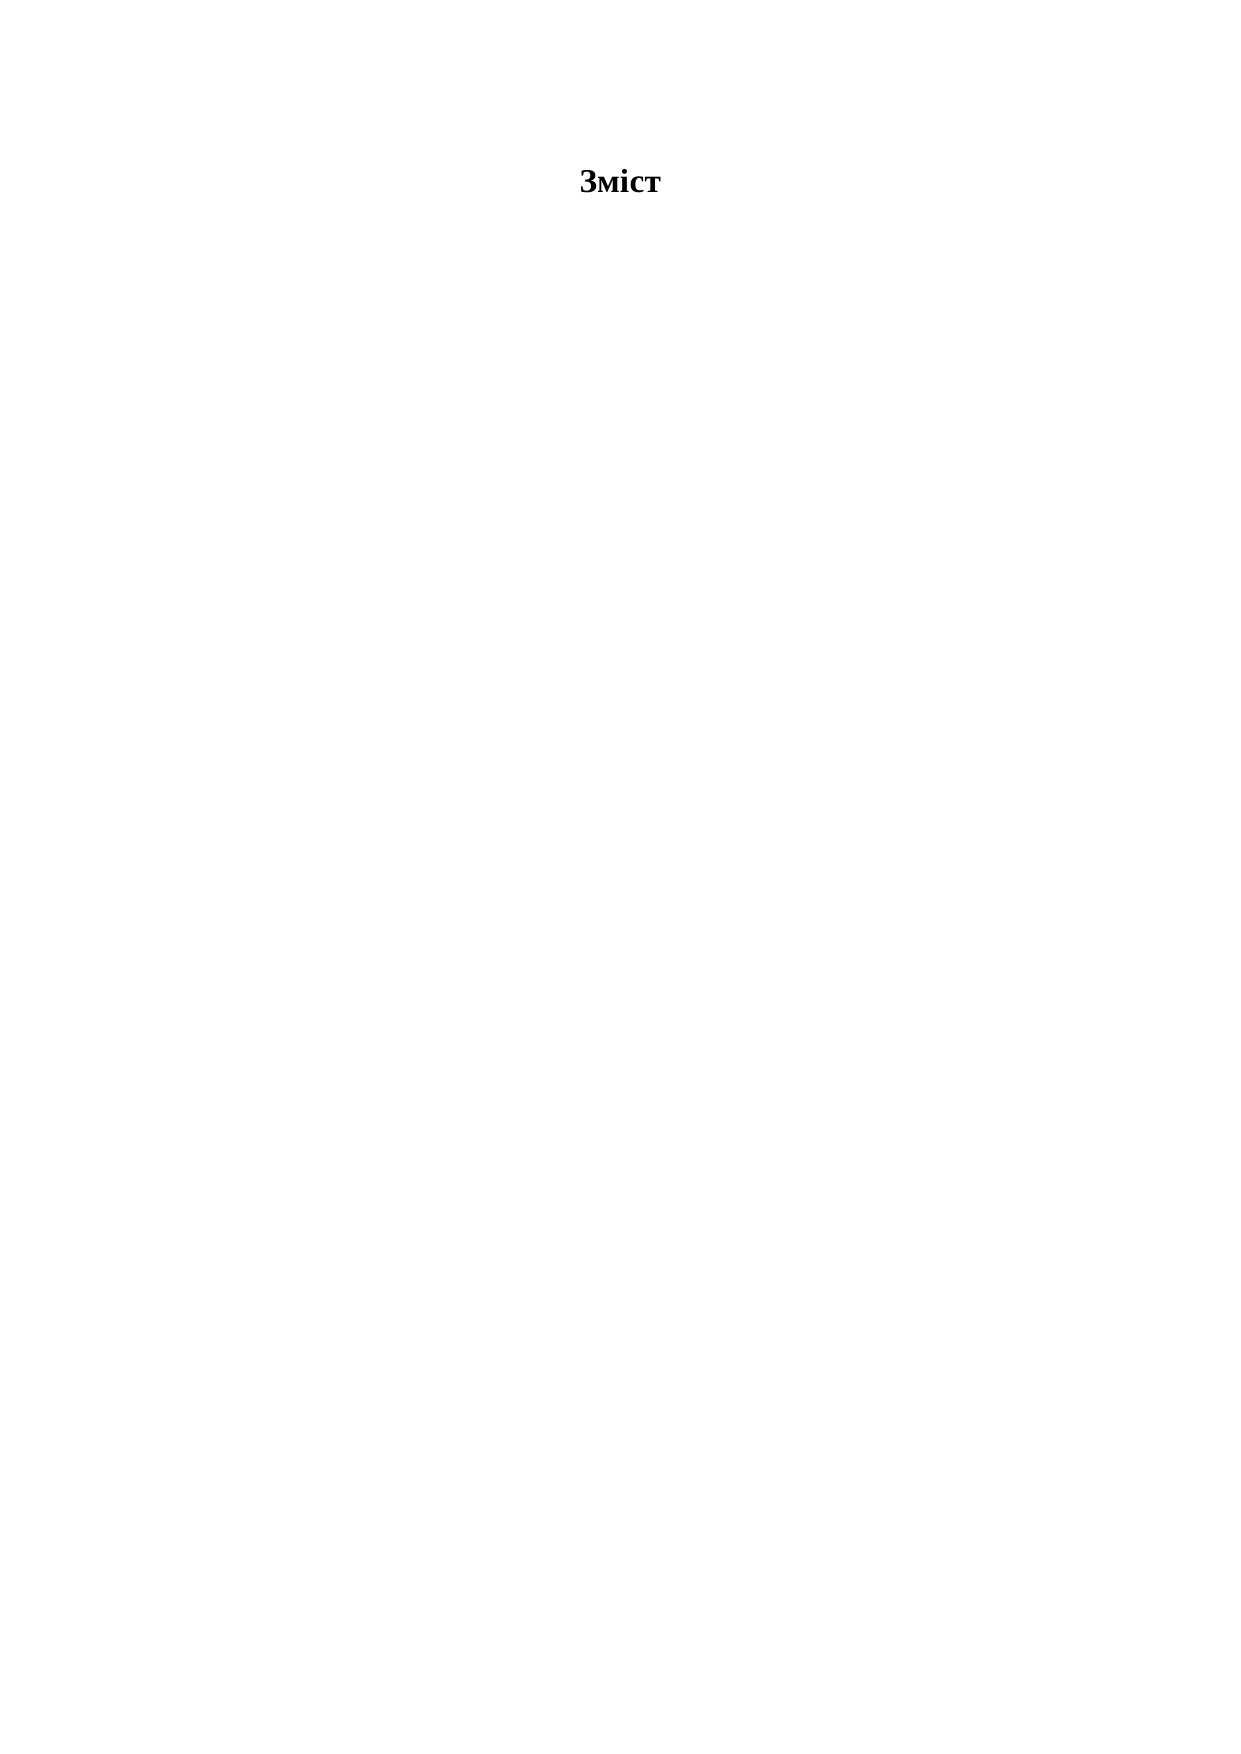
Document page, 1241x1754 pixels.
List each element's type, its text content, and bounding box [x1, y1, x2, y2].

subtitle Зміст [59, 161, 1181, 199]
